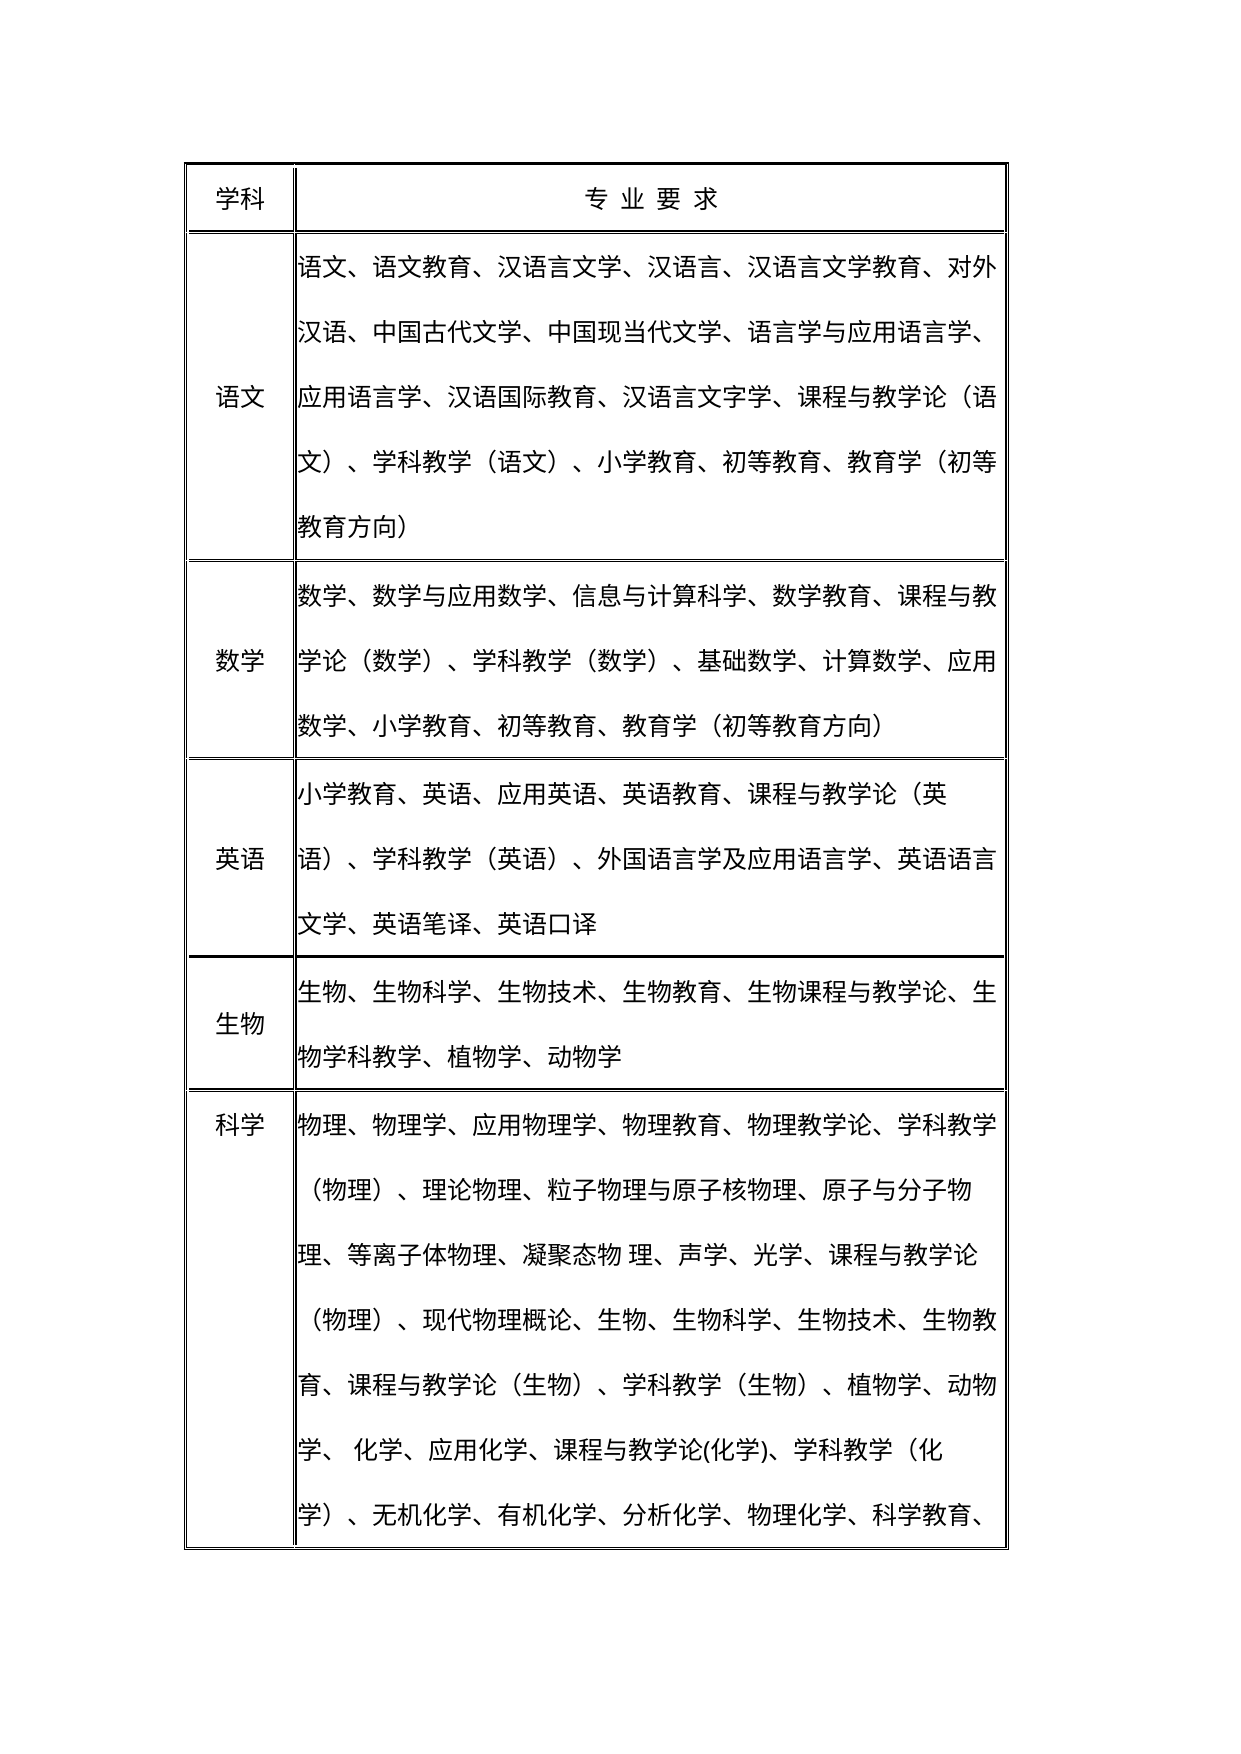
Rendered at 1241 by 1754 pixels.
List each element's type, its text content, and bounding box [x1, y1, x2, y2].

table_cell 数学 [187, 559, 293, 757]
table_cell 语文 [187, 230, 293, 558]
table_cell 小学教育、英语、应用英语、英语教育、课程与教学论（英语）、学科教学（英语）、外国语言学及应用语言学、英语语言文学、英语笔译、英语口译 [295, 757, 1007, 955]
table_header 专 业 要 求 [295, 165, 1005, 230]
table_header 学科 [187, 164, 295, 230]
table_cell 科学 [187, 1088, 295, 1546]
table_cell 语文、语文教育、汉语言文学、汉语言、汉语言文学教育、对外汉语、中国古代文学、中国现当代文学、语言学与应用语言学、应用语言学、汉语国际教育、汉语言文字学、课程与教学论（语文）、学科教学（语文）、小学教育、初等教育、教育学（初等教育方向） [297, 230, 1006, 558]
table_cell 生物 [187, 955, 293, 1088]
table_cell 生物、生物科学、生物技术、生物教育、生物课程与教学论、生物学科教学、植物学、动物学 [297, 955, 1005, 1088]
table_cell 英语 [185, 757, 295, 955]
table_cell 数学、数学与应用数学、信息与计算科学、数学教育、课程与教学论（数学）、学科教学（数学）、基础数学、计算数学、应用数学、小学教育、初等教育、教育学（初等教育方向） [297, 559, 1006, 757]
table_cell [295, 1088, 1006, 1546]
